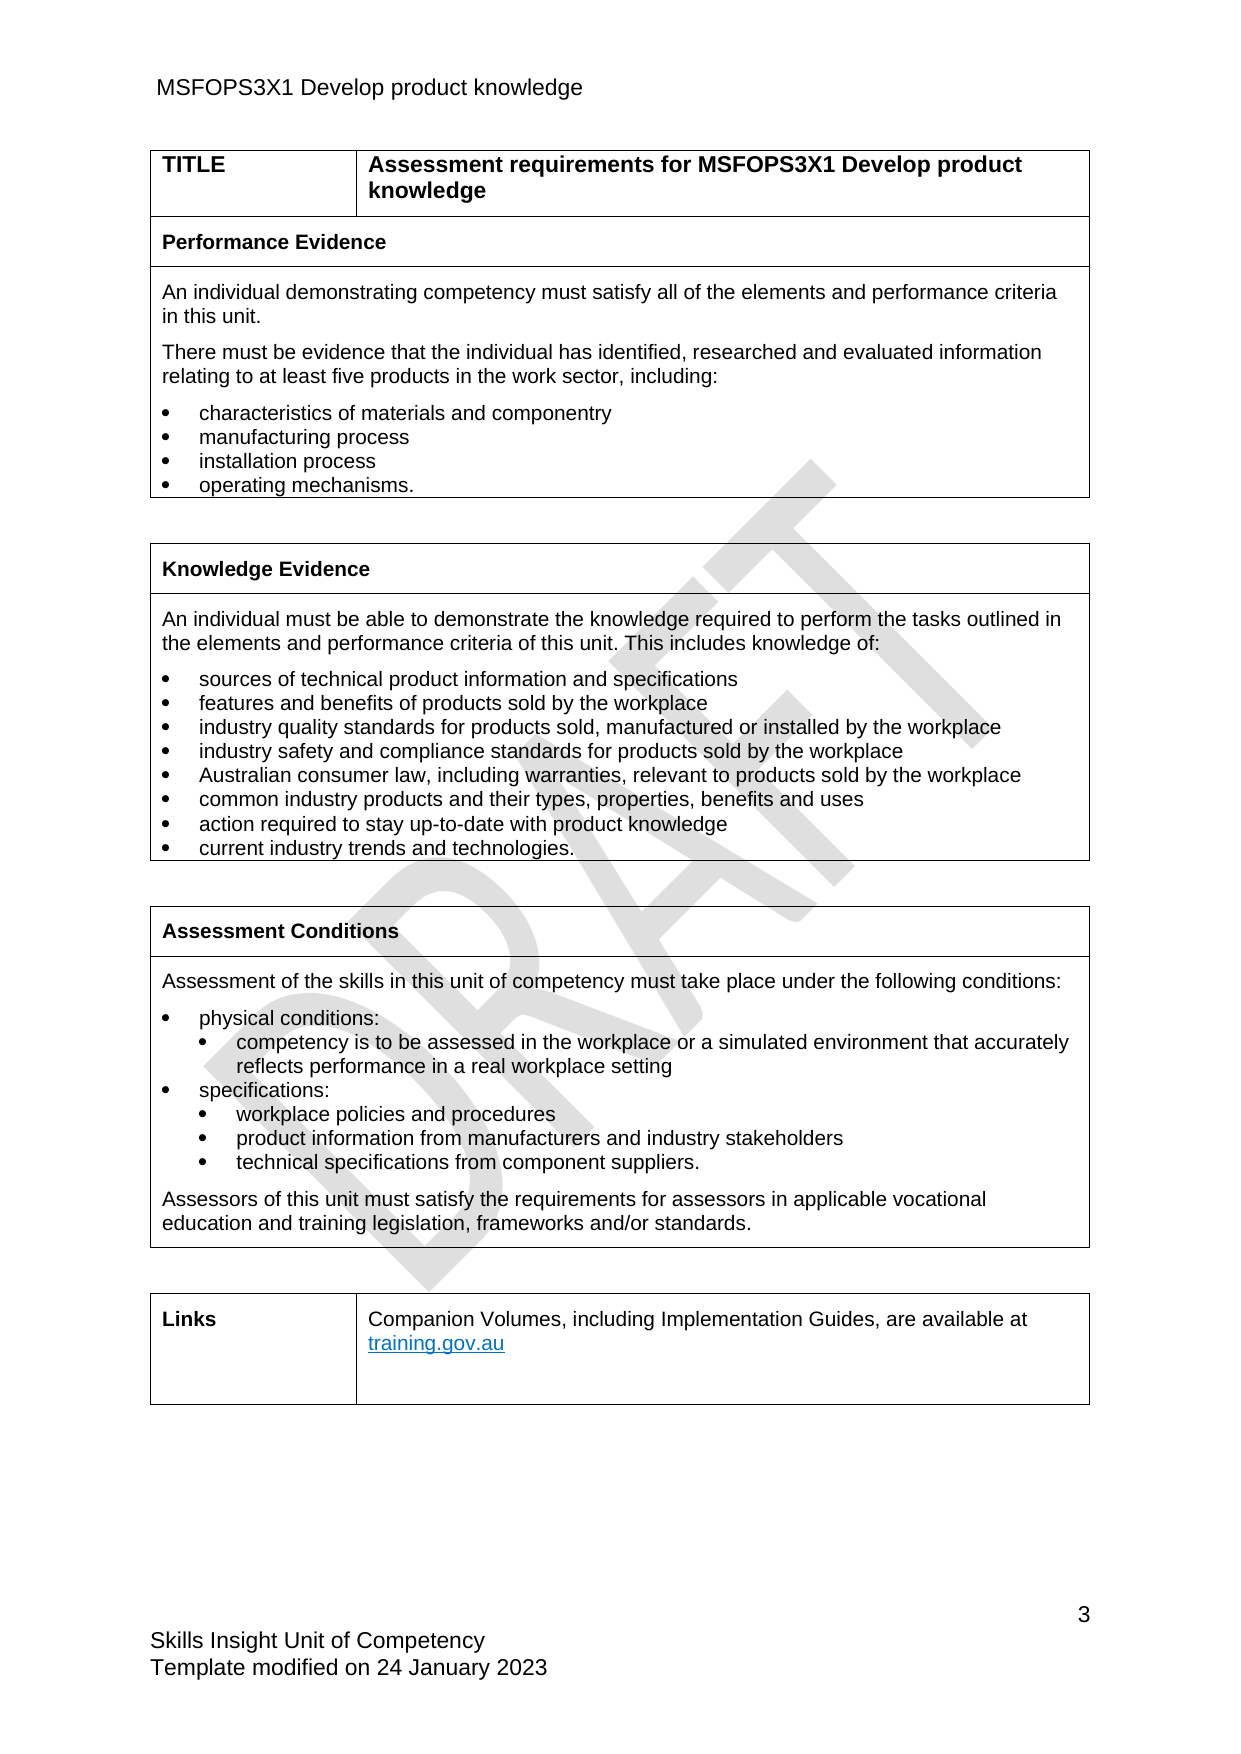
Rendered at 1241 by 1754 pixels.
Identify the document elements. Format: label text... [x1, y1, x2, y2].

table_header Companion Volumes, including Implementation Guides, are available at training.gov.au [357, 1294, 1089, 1403]
table_header Knowledge Evidence [151, 544, 1089, 593]
table_cell Performance Evidence [151, 217, 1089, 266]
table_cell An individual demonstrating competency must satisfy all of the elements and performance criteria in this unit. There must be evidence that the individual has identified, researched and evaluated information relating to at least five products in the work sector, including: characteristics of materials and componentry manufacturing process installation process operating mechanisms. [151, 267, 1089, 497]
table_header Assessment Conditions [151, 907, 1089, 956]
table_header Assessment requirements for MSFOPS3X1 Develop product knowledge [357, 151, 1089, 216]
table_cell An individual must be able to demonstrate the knowledge required to perform the tasks outlined in the elements and performance criteria of this unit. This includes knowledge of: sources of technical product information and specifications features and benefits of products sold by the workplace industry quality standards for products sold, manufactured or installed by the workplace industry safety and compliance standards for products sold by the workplace Australian consumer law, including warranties, relevant to products sold by the workplace common industry products and their types, properties, benefits and uses action required to stay up-to-date with product knowledge current industry trends and technologies. [151, 594, 1089, 859]
table_header TITLE [151, 151, 356, 216]
table_cell Assessment of the skills in this unit of competency must take place under the following conditions: physical conditions: competency is to be assessed in the workplace or a simulated environment that accurately reflects performance in a real workplace setting specifications: workplace policies and procedures product information from manufacturers and industry stakeholders technical specifications from component suppliers. Assessors of this unit must satisfy the requirements for assessors in applicable vocational education and training legislation, frameworks and/or standards. [151, 957, 1089, 1247]
table_header Links [151, 1294, 356, 1403]
